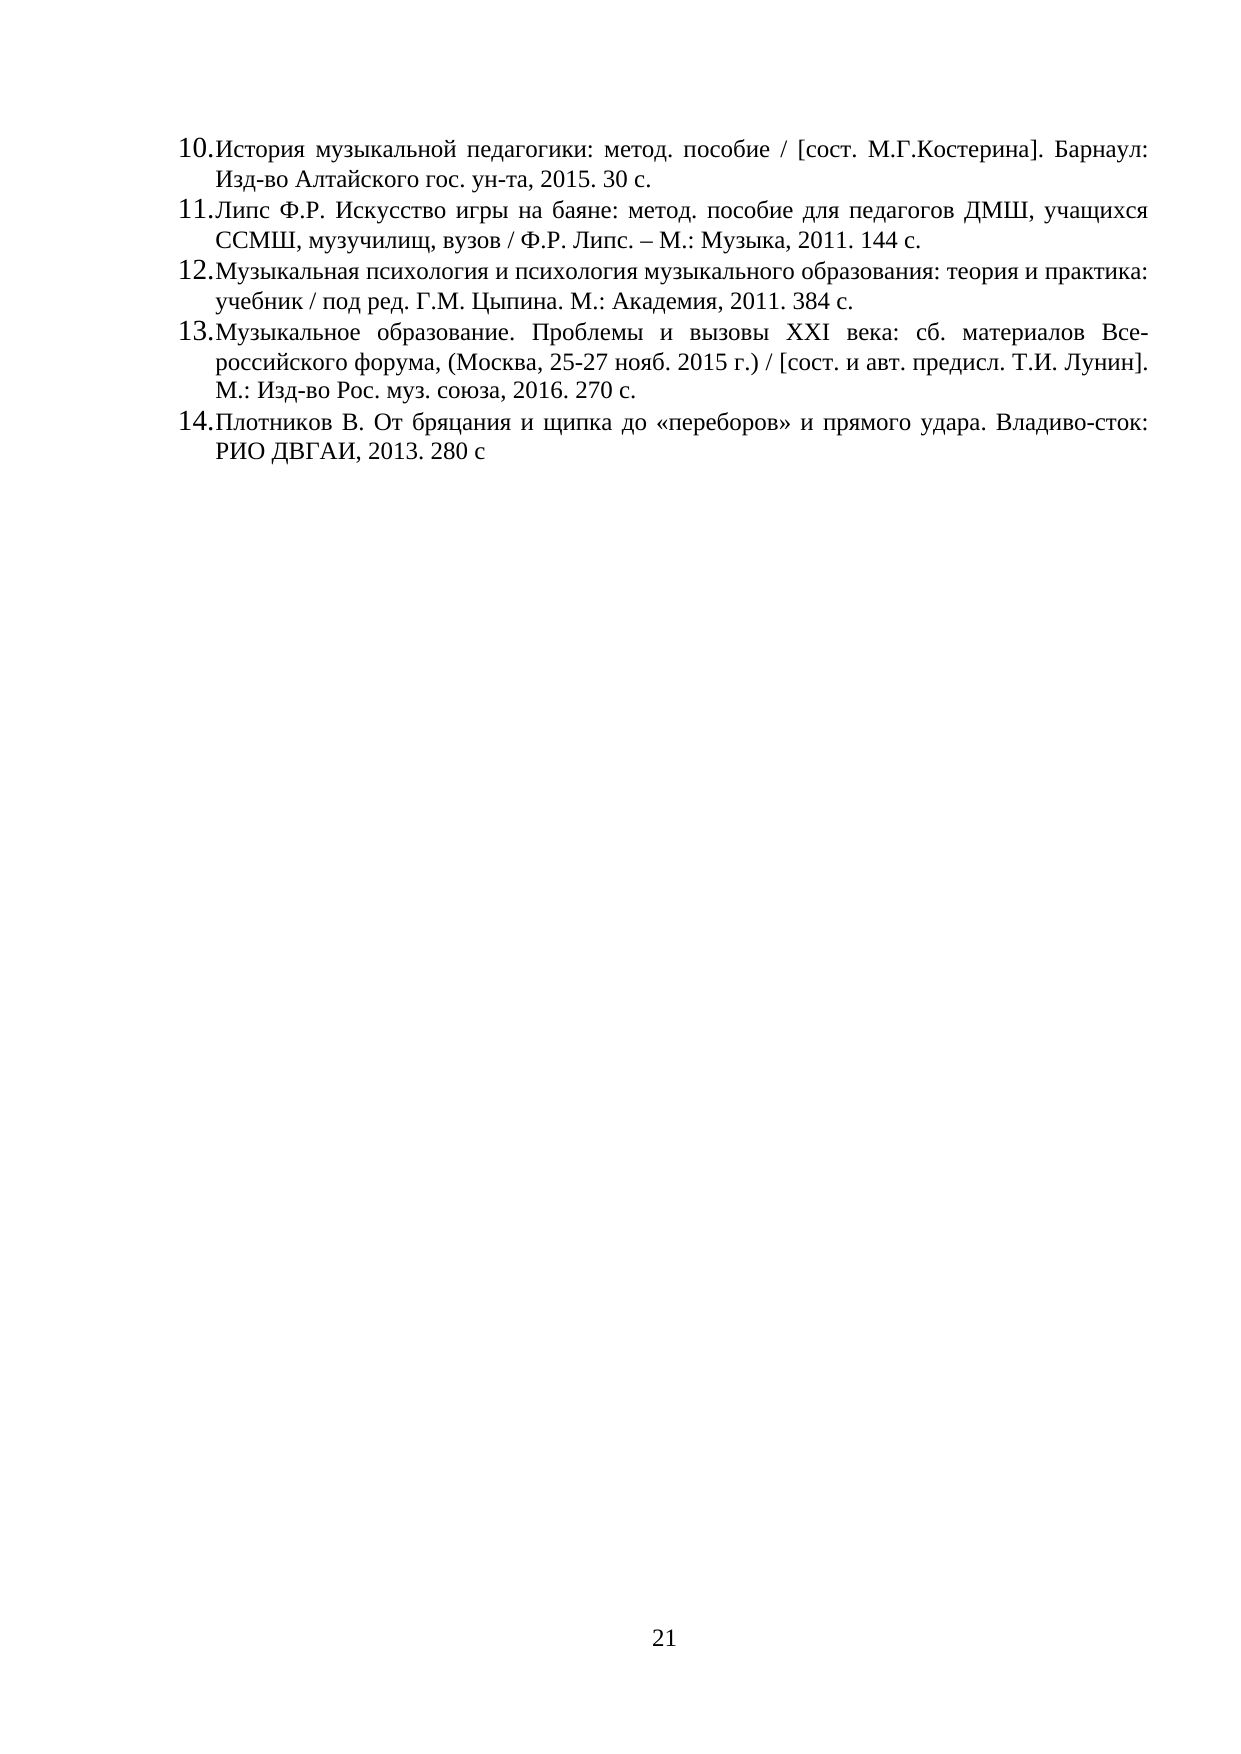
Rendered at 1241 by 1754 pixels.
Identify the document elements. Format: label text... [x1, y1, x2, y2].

list Музыкальная психология и психология музыкального образования: теория и практика: учебник / под ред. Г.М. Цыпина. М.: Академия, 2011. 384 с. [178, 253, 1149, 314]
list Плотников В. От бряцания и щипка до «переборов» и прямого удара. Владиво-сток: РИО ДВГАИ, 2013. 280 с [178, 404, 1149, 465]
list История музыкальной педагогики: метод. пособие / [сост. М.Г.Костерина]. Барнаул: Изд-во Алтайского гос. ун-та, 2015. 30 с. [178, 131, 1149, 192]
list Липс Ф.Р. Искусство игры на баяне: метод. пособие для педагогов ДМШ, учащихся ССМШ, музучилищ, вузов / Ф.Р. Липс. – М.: Музыка, 2011. 144 с. [178, 192, 1149, 253]
list Музыкальное образование. Проблемы и вызовы XXI века: сб. материалов Все-российского форума, (Москва, 25-27 нояб. 2015 г.) / [сост. и авт. предисл. Т.И. Лунин]. М.: Изд-во Рос. муз. союза, 2016. 270 с. [178, 314, 1149, 404]
